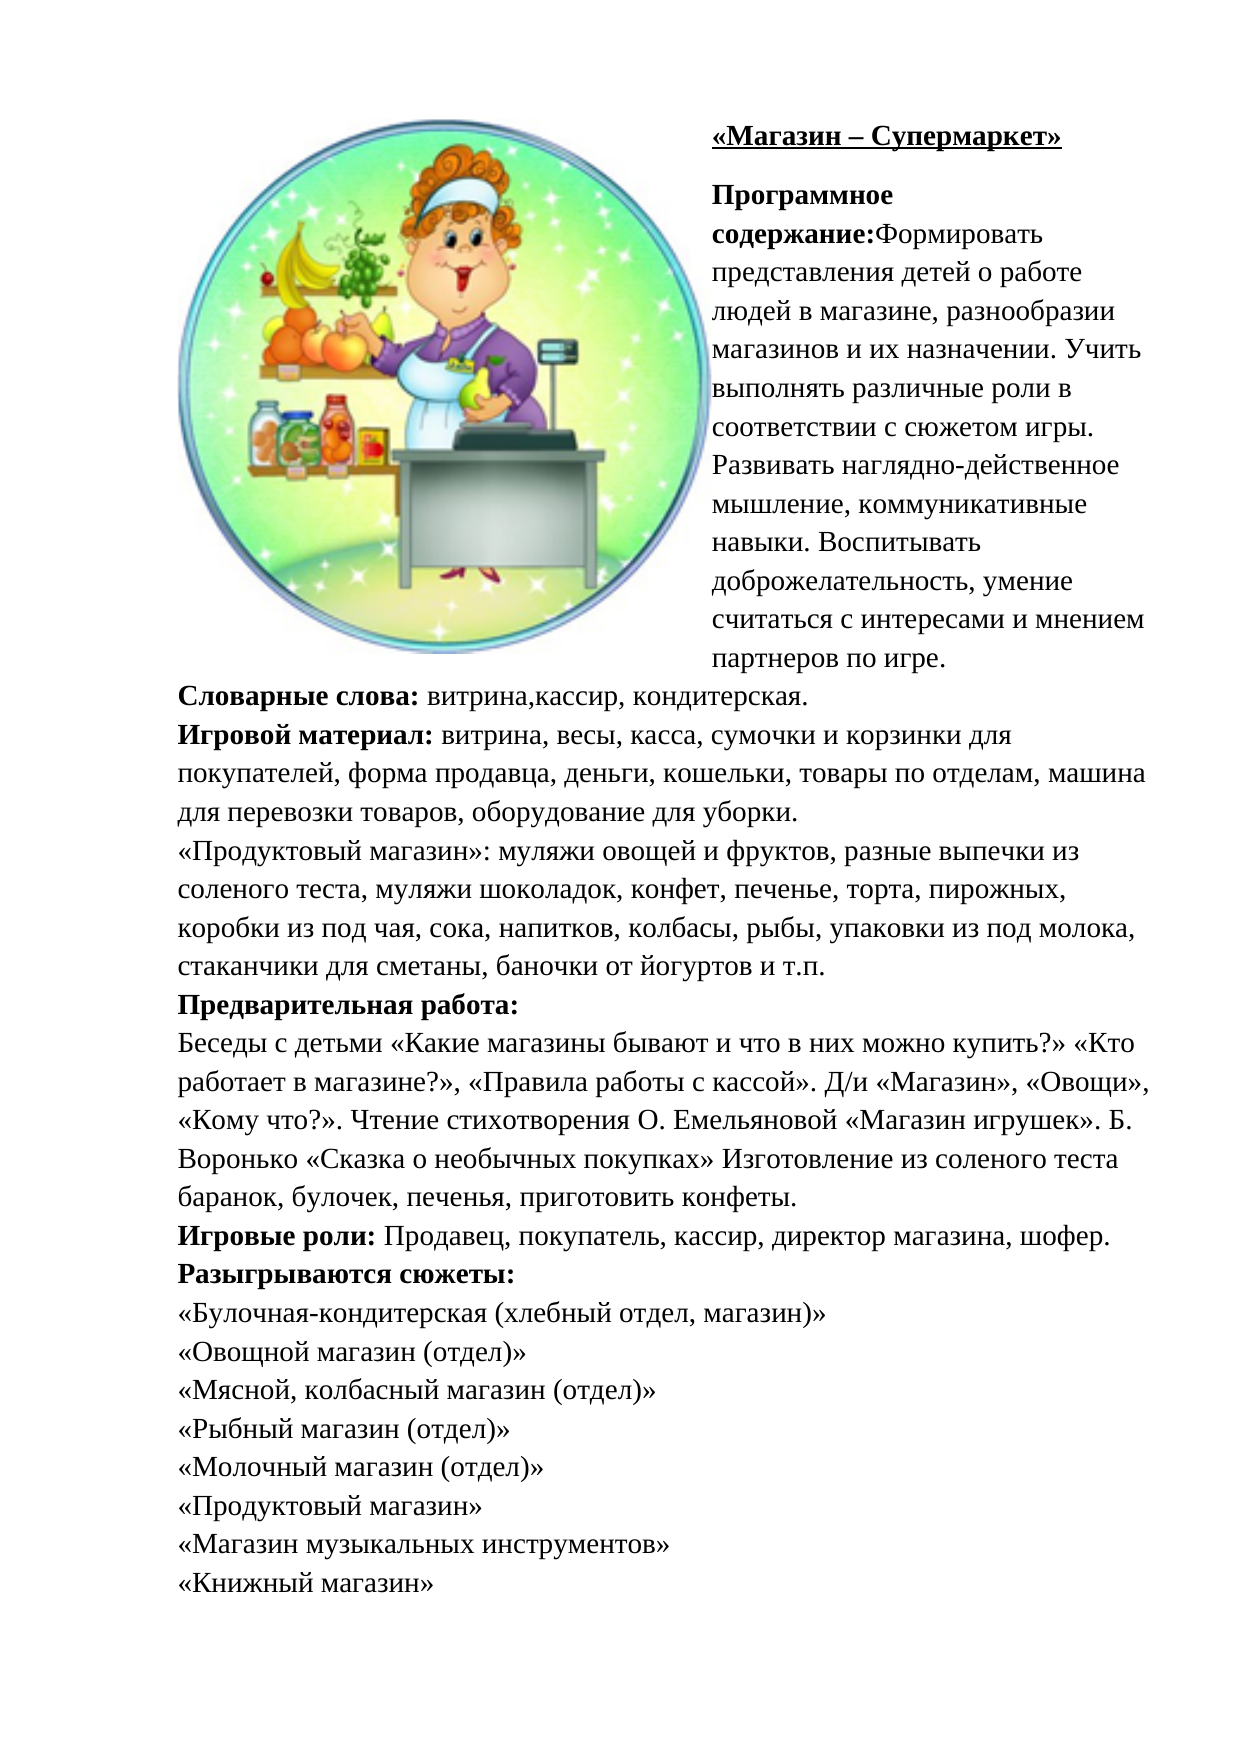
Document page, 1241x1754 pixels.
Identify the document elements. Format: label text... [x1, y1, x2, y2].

text «Магазин – Супермаркет» [712, 118, 1152, 152]
picture [177, 118, 712, 654]
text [177, 177, 1152, 1598]
